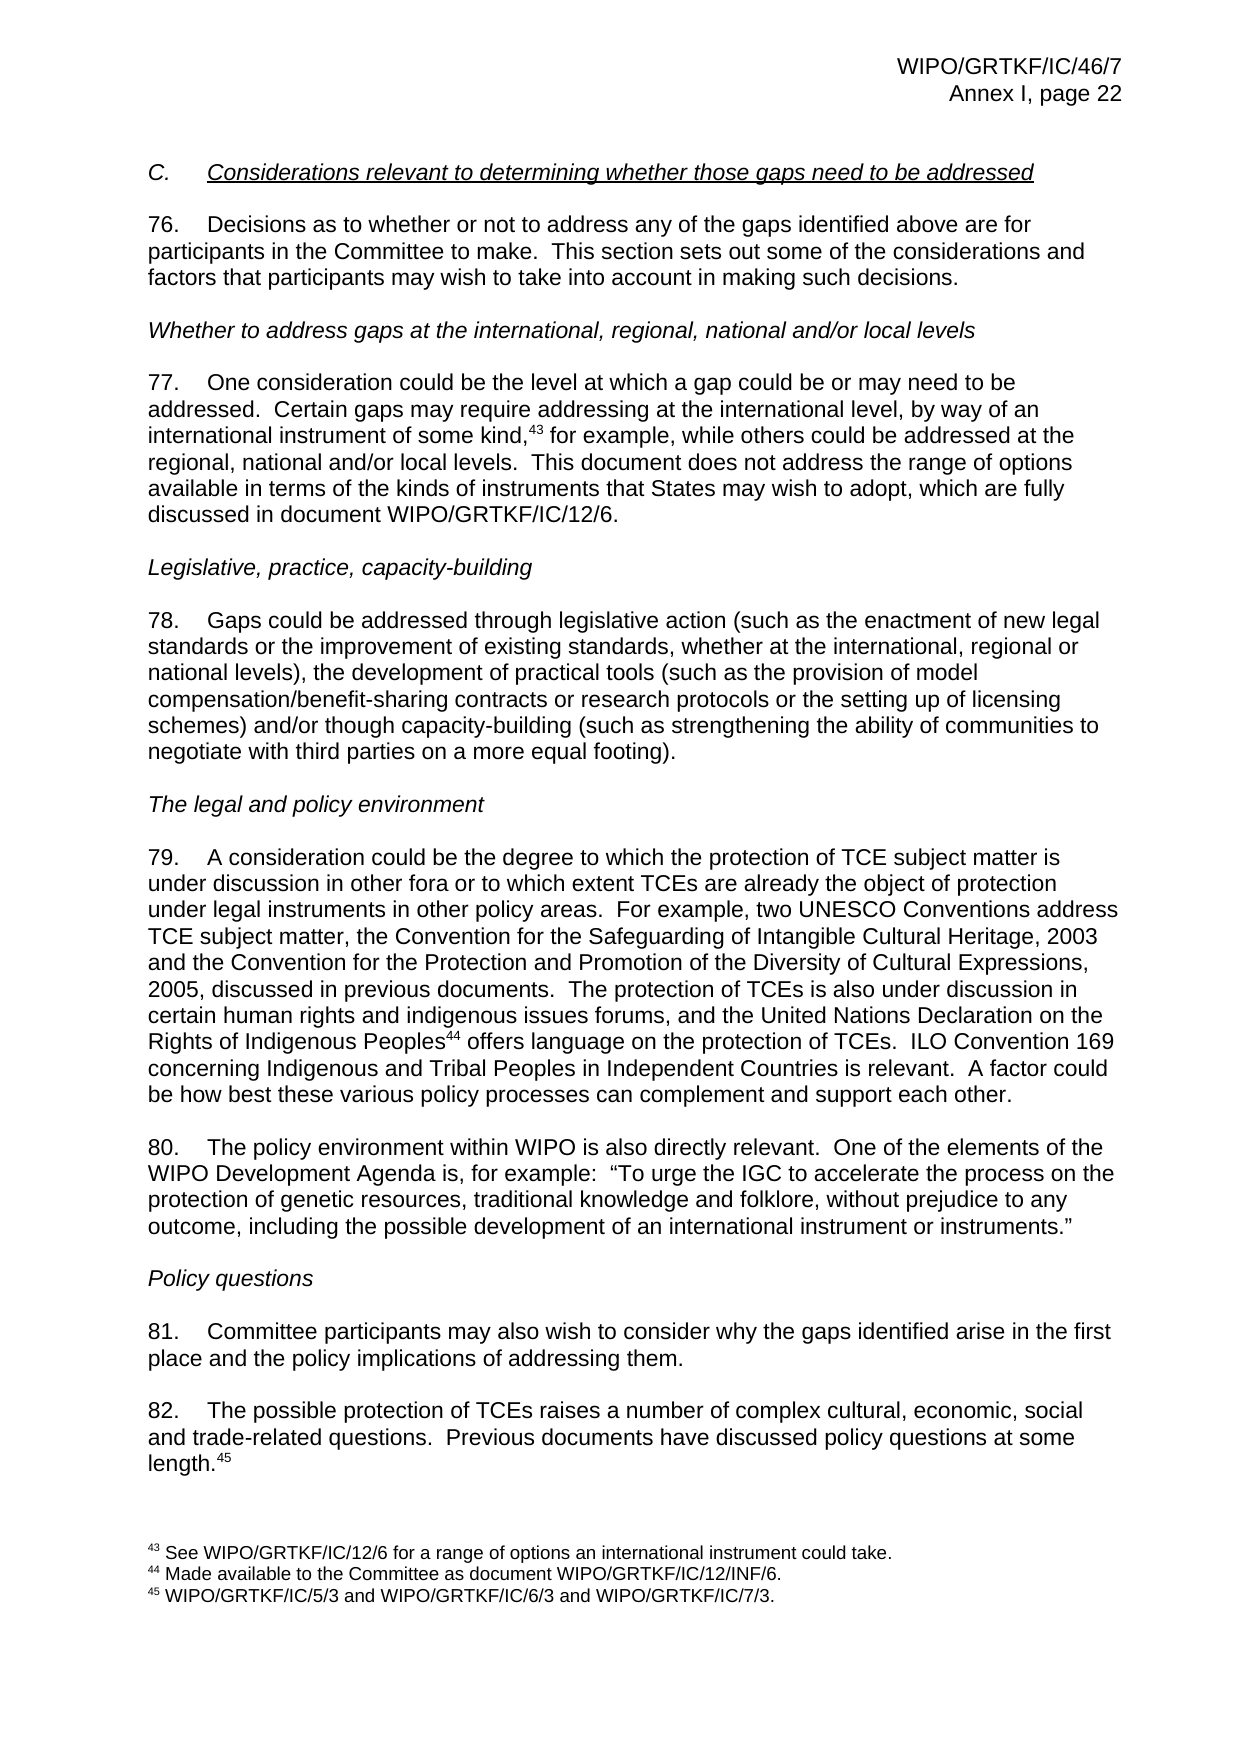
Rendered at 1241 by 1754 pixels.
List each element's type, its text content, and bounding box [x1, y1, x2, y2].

text Policy questions [148, 1265, 1122, 1292]
list Gaps could be addressed through legislative action (such as the enactment of new legal standards or the improvement of existing standards, whether at the international, regional or national levels), the development of practical tools (such as the provision of model compensation/benefit-sharing contracts or research protocols or the setting up of licensing schemes) and/or though capacity-building (such as strengthening the ability of communities to negotiate with third parties on a more equal footing). [148, 607, 1122, 765]
list Committee participants may also wish to consider why the gaps identified arise in the first place and the policy implications of addressing them. [148, 1318, 1122, 1371]
list Decisions as to whether or not to address any of the gaps identified above are for participants in the Committee to make. This section sets out some of the considerations and factors that participants may wish to take into account in making such decisions. [148, 211, 1122, 290]
list One consideration could be the level at which a gap could be or may need to be addressed. Certain gaps may require addressing at the international level, by way of an international instrument of some kind, for example, while others could be addressed at the regional, national and/or local levels. This document does not address the range of options available in terms of the kinds of instruments that States may wish to adopt, which are fully discussed in document WIPO/GRTKF/IC/12/6. [148, 369, 1122, 527]
text Legislative, practice, capacity-building [148, 554, 1122, 580]
text The legal and policy environment [148, 791, 1122, 817]
list A consideration could be the degree to which the protection of TCE subject matter is under discussion in other fora or to which extent TCEs are already the object of protection under legal instruments in other policy areas. For example, two UNESCO Conventions address TCE subject matter, the Convention for the Safeguarding of Intangible Cultural Heritage, 2003 and the Convention for the Protection and Promotion of the Diversity of Cultural Expressions, 2005, discussed in previous documents. The protection of TCEs is also under discussion in certain human rights and indigenous issues forums, and the United Nations Declaration on the Rights of Indigenous Peoples offers language on the protection of TCEs. ILO Convention 169 concerning Indigenous and Tribal Peoples in Independent Countries is relevant. A factor could be how best these various policy processes can complement and support each other. [148, 844, 1122, 1107]
text C. Considerations relevant to determining whether those gaps need to be addressed [148, 158, 1122, 185]
list The possible protection of TCEs raises a number of complex cultural, economic, social and trade-related questions. Previous documents have discussed policy questions at some length. [148, 1397, 1122, 1476]
text Whether to address gaps at the international, regional, national and/or local levels [148, 317, 1122, 343]
list The policy environment within WIPO is also directly relevant. One of the elements of the WIPO Development Agenda is, for example: “To urge the IGC to accelerate the process on the protection of genetic resources, traditional knowledge and folklore, without prejudice to any outcome, including the possible development of an international instrument or instruments.” [148, 1134, 1122, 1239]
